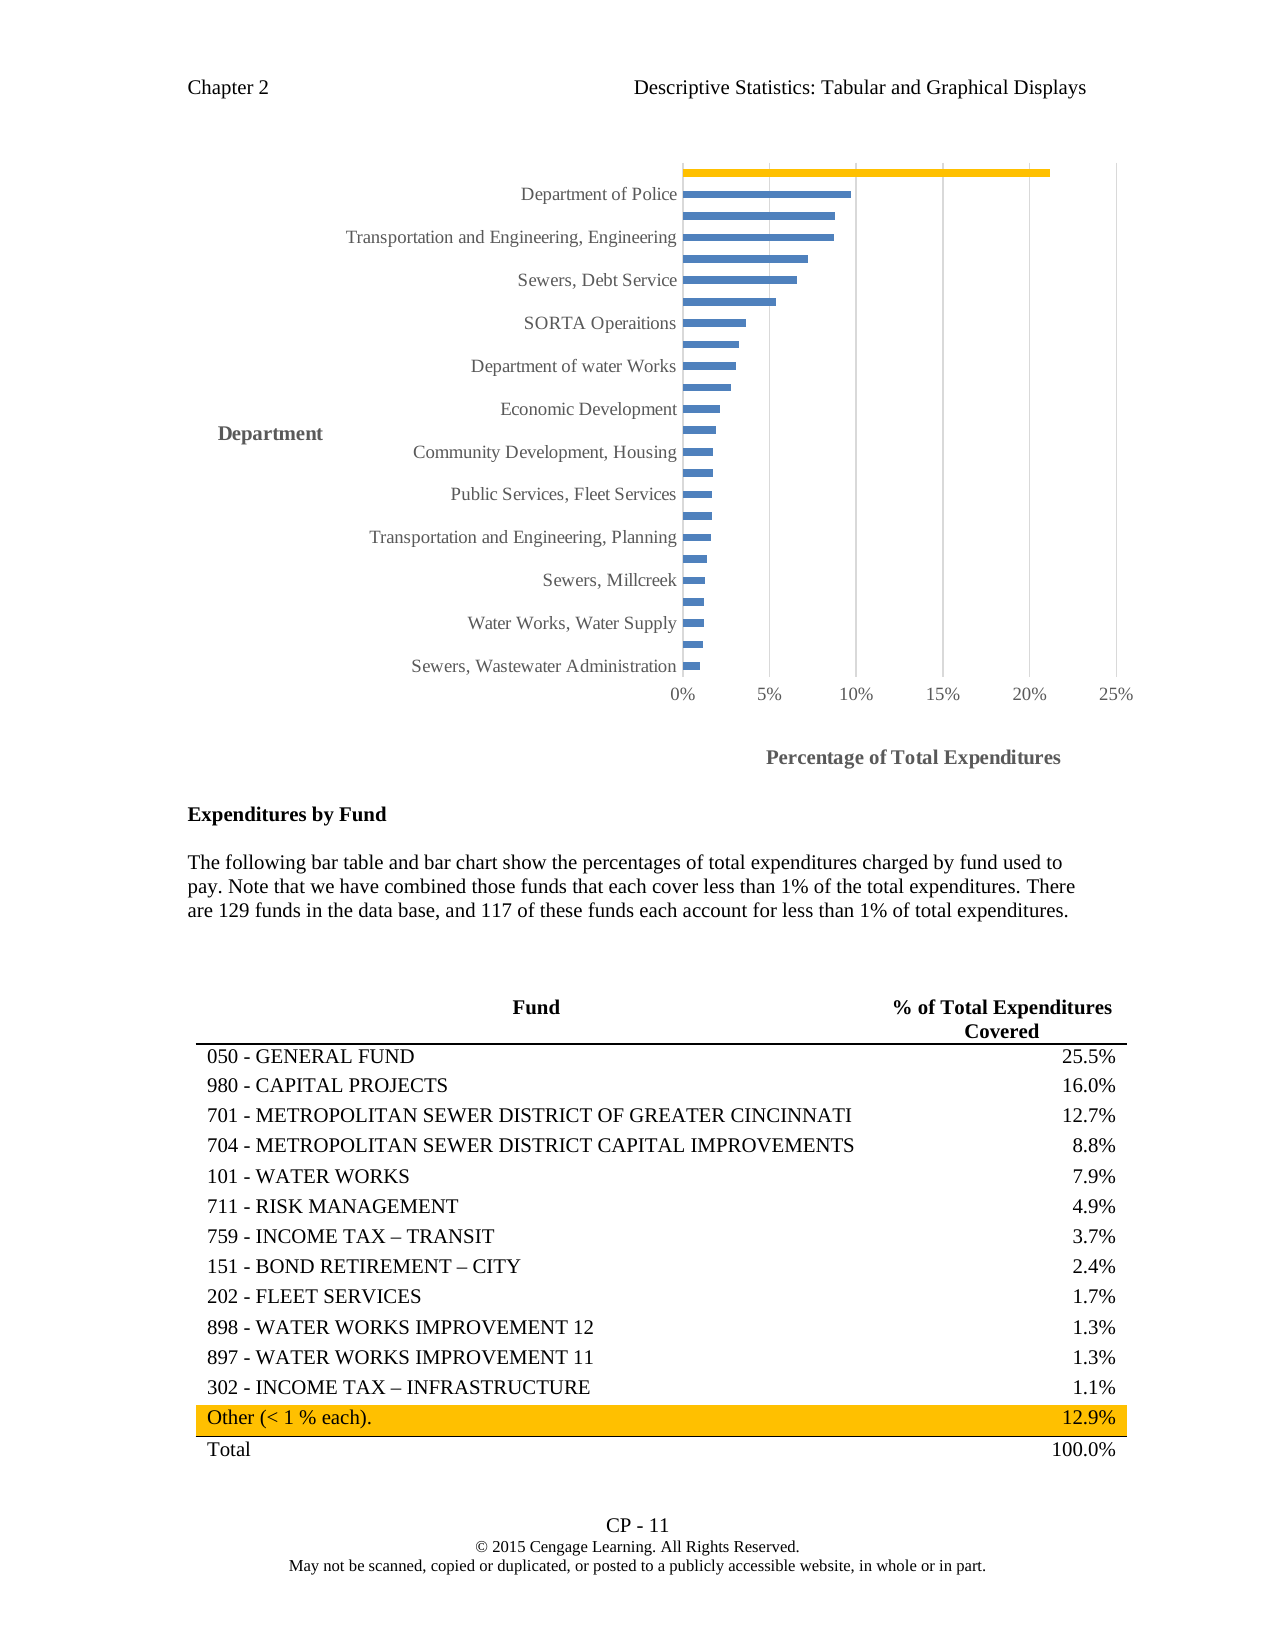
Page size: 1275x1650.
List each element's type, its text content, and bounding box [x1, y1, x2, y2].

table_header Fund [196, 995, 877, 1043]
table_cell 704 - METROPOLITAN SEWER DISTRICT CAPITAL IMPROVEMENTS [196, 1134, 877, 1164]
table_cell 759 - INCOME TAX – TRANSIT [196, 1224, 877, 1254]
table_cell 050 - GENERAL FUND [196, 1045, 877, 1073]
table_cell 151 - BOND RETIREMENT – CITY [196, 1254, 877, 1284]
table_header % of Total Expenditures Covered [877, 995, 1127, 1043]
table_cell 302 - INCOME TAX – INFRASTRUCTURE [196, 1375, 877, 1405]
table_cell 1.3% [877, 1315, 1127, 1345]
table_cell 701 - METROPOLITAN SEWER DISTRICT OF GREATER CINCINNATI [196, 1103, 877, 1133]
text The following bar table and bar chart show the percentages of total expenditures charged by fund used to pay. Note that we have combined those funds that each cover less than 1% of the total expenditures. There are 129 funds in the data base, and 117 of these funds each account for less than 1% of total expenditures. [187, 850, 1087, 922]
table_cell 12.7% [877, 1103, 1127, 1133]
table_cell 25.5% [877, 1045, 1127, 1073]
table_cell 1.3% [877, 1345, 1127, 1375]
table_cell 711 - RISK MANAGEMENT [196, 1194, 877, 1224]
table_cell 16.0% [877, 1073, 1127, 1103]
table_cell 1.7% [877, 1285, 1127, 1315]
table_cell 12.9% [877, 1405, 1127, 1436]
table_cell 100.0% [877, 1437, 1127, 1466]
table_cell 898 - WATER WORKS IMPROVEMENT 12 [196, 1315, 877, 1345]
table_cell 2.4% [877, 1254, 1127, 1284]
table_cell 202 - FLEET SERVICES [196, 1285, 877, 1315]
table_cell 3.7% [877, 1224, 1127, 1254]
table_cell 897 - WATER WORKS IMPROVEMENT 11 [196, 1345, 877, 1375]
table_cell 4.9% [877, 1194, 1127, 1224]
text Expenditures by Fund [187, 802, 1087, 826]
table_cell 980 - CAPITAL PROJECTS [196, 1073, 877, 1103]
table_cell 7.9% [877, 1164, 1127, 1194]
table_cell Total [196, 1437, 877, 1466]
table_cell Other (< 1 % each). [196, 1405, 877, 1436]
table_cell 8.8% [877, 1134, 1127, 1164]
table_cell 101 - WATER WORKS [196, 1164, 877, 1194]
table_cell 1.1% [877, 1375, 1127, 1405]
